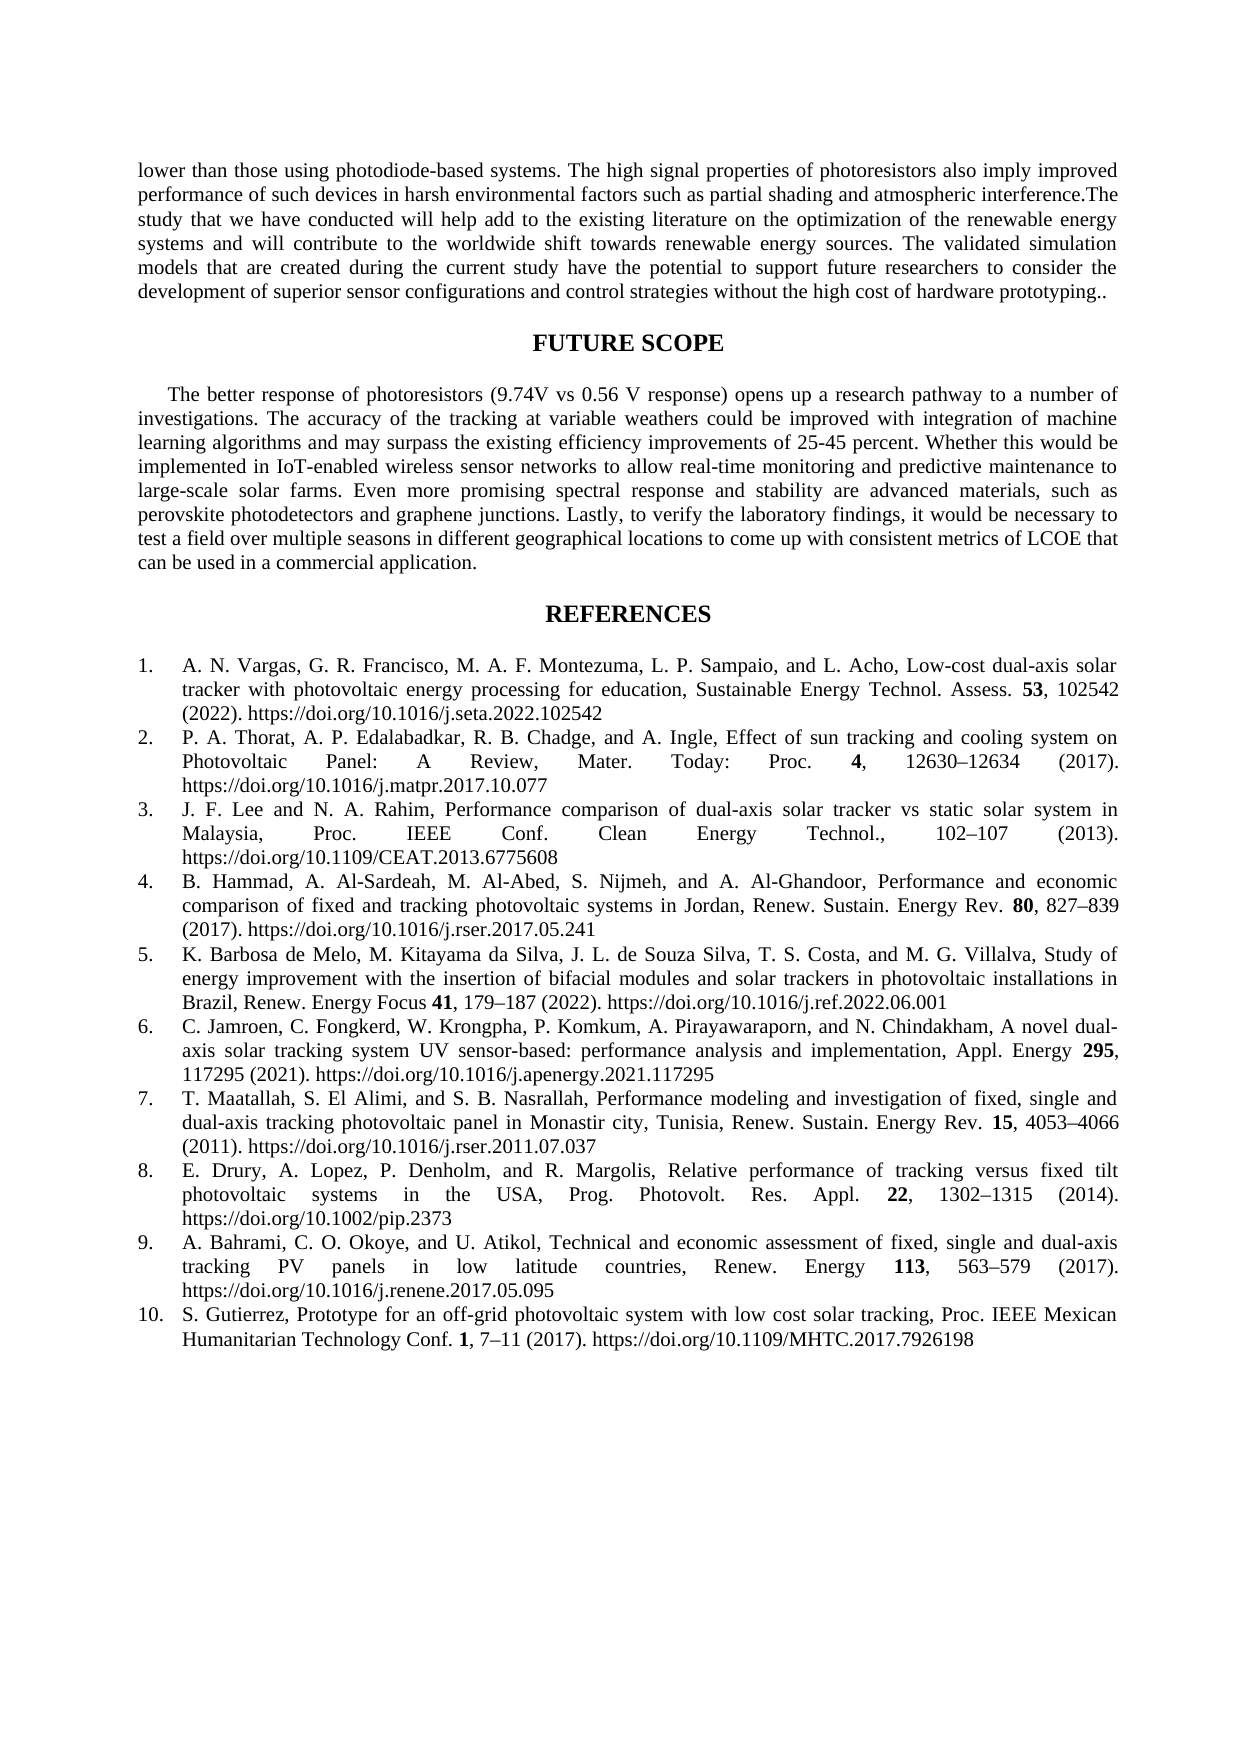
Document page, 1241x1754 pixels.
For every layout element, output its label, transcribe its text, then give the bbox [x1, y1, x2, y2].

list A. Bahrami, C. O. Okoye, and U. Atikol, Technical and economic assessment of fixed, single and dual-axis tracking PV panels in low latitude countries, Renew. Energy 113, 563–579 (2017). https://doi.org/10.1016/j.renene.2017.05.095 [138, 1230, 1119, 1302]
list T. Maatallah, S. El Alimi, and S. B. Nasrallah, Performance modeling and investigation of fixed, single and dual-axis tracking photovoltaic panel in Monastir city, Tunisia, Renew. Sustain. Energy Rev. 15, 4053–4066 (2011). https://doi.org/10.1016/j.rser.2011.07.037 [138, 1086, 1119, 1158]
list C. Jamroen, C. Fongkerd, W. Krongpha, P. Komkum, A. Pirayawaraporn, and N. Chindakham, A novel dual-axis solar tracking system UV sensor-based: performance analysis and implementation, Appl. Energy 295, 117295 (2021). https://doi.org/10.1016/j.apenergy.2021.117295 [138, 1014, 1119, 1086]
text FUTURE SCOPE [138, 328, 1119, 356]
list J. F. Lee and N. A. Rahim, Performance comparison of dual-axis solar tracker vs static solar system in Malaysia, Proc. IEEE Conf. Clean Energy Technol., 102–107 (2013). https://doi.org/10.1109/CEAT.2013.6775608 [138, 797, 1119, 869]
text The better response of photoresistors (9.74V vs 0.56 V response) opens up a research pathway to a number of investigations. The accuracy of the tracking at variable weathers could be improved with integration of machine learning algorithms and may surpass the existing efficiency improvements of 25-45 percent. Whether this would be implemented in IoT-enabled wireless sensor networks to allow real-time monitoring and predictive maintenance to large-scale solar farms. Even more promising spectral response and stability are advanced materials, such as perovskite photodetectors and graphene junctions. Lastly, to verify the laboratory findings, it would be necessary to test a field over multiple seasons in different geographical locations to come up with consistent metrics of LCOE that can be used in a commercial application. [138, 381, 1119, 574]
list E. Drury, A. Lopez, P. Denholm, and R. Margolis, Relative performance of tracking versus fixed tilt photovoltaic systems in the USA, Prog. Photovolt. Res. Appl. 22, 1302–1315 (2014). https://doi.org/10.1002/pip.2373 [138, 1158, 1119, 1230]
list B. Hammad, A. Al-Sardeah, M. Al-Abed, S. Nijmeh, and A. Al-Ghandoor, Performance and economic comparison of fixed and tracking photovoltaic systems in Jordan, Renew. Sustain. Energy Rev. 80, 827–839 (2017). https://doi.org/10.1016/j.rser.2017.05.241 [138, 869, 1119, 941]
list A. N. Vargas, G. R. Francisco, M. A. F. Montezuma, L. P. Sampaio, and L. Acho, Low-cost dual-axis solar tracker with photovoltaic energy processing for education, Sustainable Energy Technol. Assess. 53, 102542 (2022). https://doi.org/10.1016/j.seta.2022.102542 [138, 653, 1119, 725]
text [138, 158, 1119, 303]
list P. A. Thorat, A. P. Edalabadkar, R. B. Chadge, and A. Ingle, Effect of sun tracking and cooling system on Photovoltaic Panel: A Review, Mater. Today: Proc. 4, 12630–12634 (2017). https://doi.org/10.1016/j.matpr.2017.10.077 [138, 725, 1119, 797]
list S. Gutierrez, Prototype for an off-grid photovoltaic system with low cost solar tracking, Proc. IEEE Mexican Humanitarian Technology Conf. 1, 7–11 (2017). https://doi.org/10.1109/MHTC.2017.7926198 [138, 1302, 1119, 1351]
subtitle REFERENCES [138, 599, 1119, 628]
list K. Barbosa de Melo, M. Kitayama da Silva, J. L. de Souza Silva, T. S. Costa, and M. G. Villalva, Study of energy improvement with the insertion of bifacial modules and solar trackers in photovoltaic installations in Brazil, Renew. Energy Focus 41, 179–187 (2022). https://doi.org/10.1016/j.ref.2022.06.001 [138, 941, 1119, 1014]
